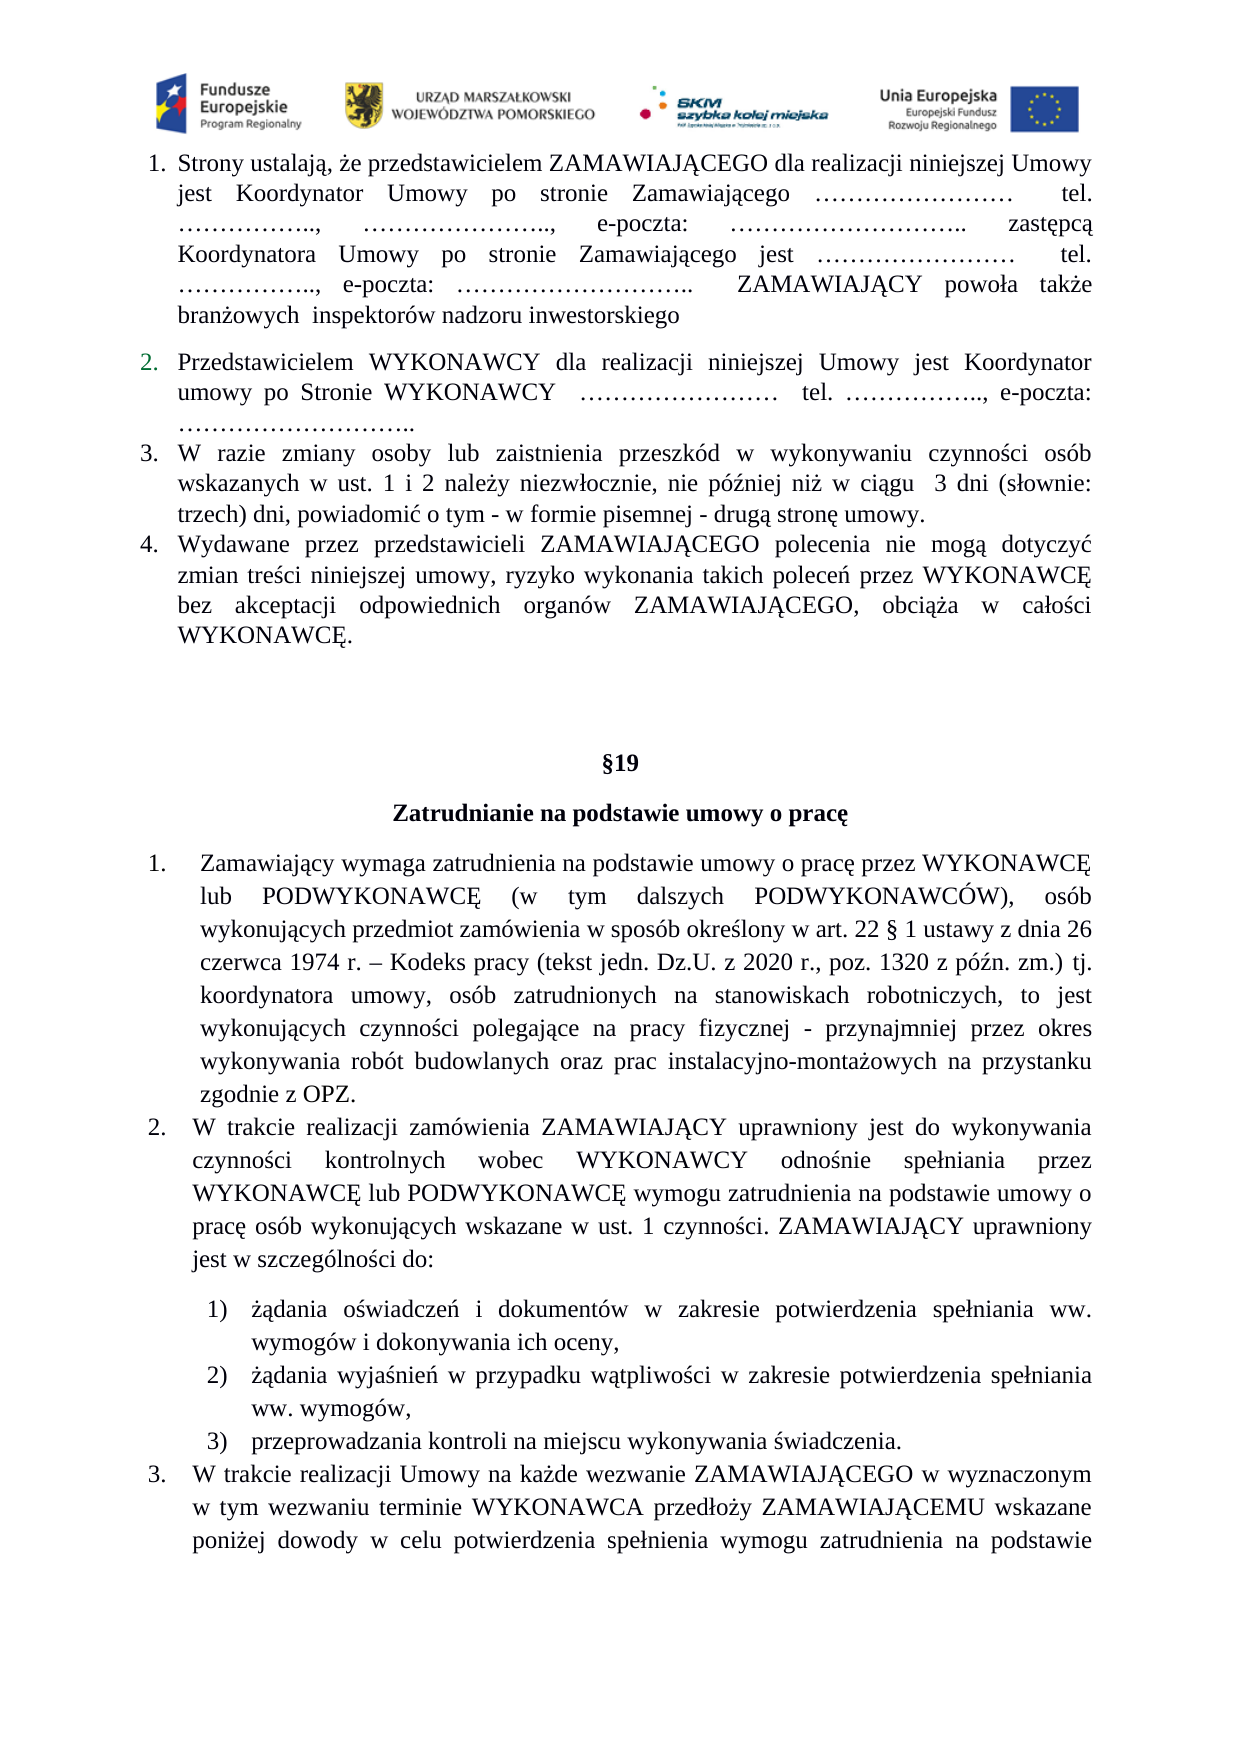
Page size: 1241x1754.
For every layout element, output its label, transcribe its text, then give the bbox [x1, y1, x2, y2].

list W razie zmiany osoby lub zaistnienia przeszkód w wykonywaniu czynności osób wskazanych w ust. 1 i 2 należy niezwłocznie, nie później niż w ciągu 3 dni (słownie: trzech) dni, powiadomić o tym - w formie pisemnej - drugą stronę umowy. [140, 438, 1093, 528]
text Zatrudnianie na podstawie umowy o pracę [148, 798, 1093, 827]
text §19 [148, 748, 1093, 777]
list Przedstawicielem WYKONAWCY dla realizacji niniejszej Umowy jest Koordynator umowy po Stronie WYKONAWCY …………………… tel. …………….., e-poczta: ……………………….. [140, 347, 1093, 436]
list żądania wyjaśnień w przypadku wątpliwości w zakresie potwierdzenia spełniania ww. wymogów, [207, 1360, 1093, 1422]
list Wydawane przez przedstawicieli ZAMAWIAJĄCEGO polecenia nie mogą dotyczyć zmian treści niniejszej umowy, ryzyko wykonania takich poleceń przez WYKONAWCĘ bez akceptacji odpowiednich organów ZAMAWIAJĄCEGO, obciąża w całości WYKONAWCĘ. [140, 529, 1093, 649]
list W trakcie realizacji zamówienia ZAMAWIAJĄCY uprawniony jest do wykonywania czynności kontrolnych wobec WYKONAWCY odnośnie spełniania przez WYKONAWCĘ lub PODWYKONAWCĘ wymogu zatrudnienia na podstawie umowy o pracę osób wykonujących wskazane w ust. 1 czynności. ZAMAWIAJĄCY uprawniony jest w szczególności do: [148, 1112, 1093, 1273]
list Zamawiający wymaga zatrudnienia na podstawie umowy o pracę przez WYKONAWCĘ lub PODWYKONAWCĘ (w tym dalszych PODWYKONAWCÓW), osób wykonujących przedmiot zamówienia w sposób określony w art. 22 § 1 ustawy z dnia 26 czerwca 1974 r. – Kodeks pracy (tekst jedn. Dz.U. z 2020 r., poz. 1320 z późn. zm.) tj. koordynatora umowy, osób zatrudnionych na stanowiskach robotniczych, to jest wykonujących czynności polegające na pracy fizycznej - przynajmniej przez okres wykonywania robót budowlanych oraz prac instalacyjno-montażowych na przystanku zgodnie z OPZ. [148, 848, 1093, 1108]
list żądania oświadczeń i dokumentów w zakresie potwierdzenia spełniania ww. wymogów i dokonywania ich oceny, [207, 1294, 1093, 1356]
list Strony ustalają, że przedstawicielem ZAMAWIAJĄCEGO dla realizacji niniejszej Umowy jest Koordynator Umowy po stronie Zamawiającego …………………… tel. …………….., ………………….., e-poczta: ……………………….. zastępcą Koordynatora Umowy po stronie Zamawiającego jest …………………… tel. …………….., e-poczta: ……………………….. ZAMAWIAJĄCY powoła także branżowych inspektorów nadzoru inwestorskiego [148, 148, 1093, 328]
list przeprowadzania kontroli na miejscu wykonywania świadczenia. [207, 1426, 1093, 1454]
picture [147, 73, 1093, 148]
